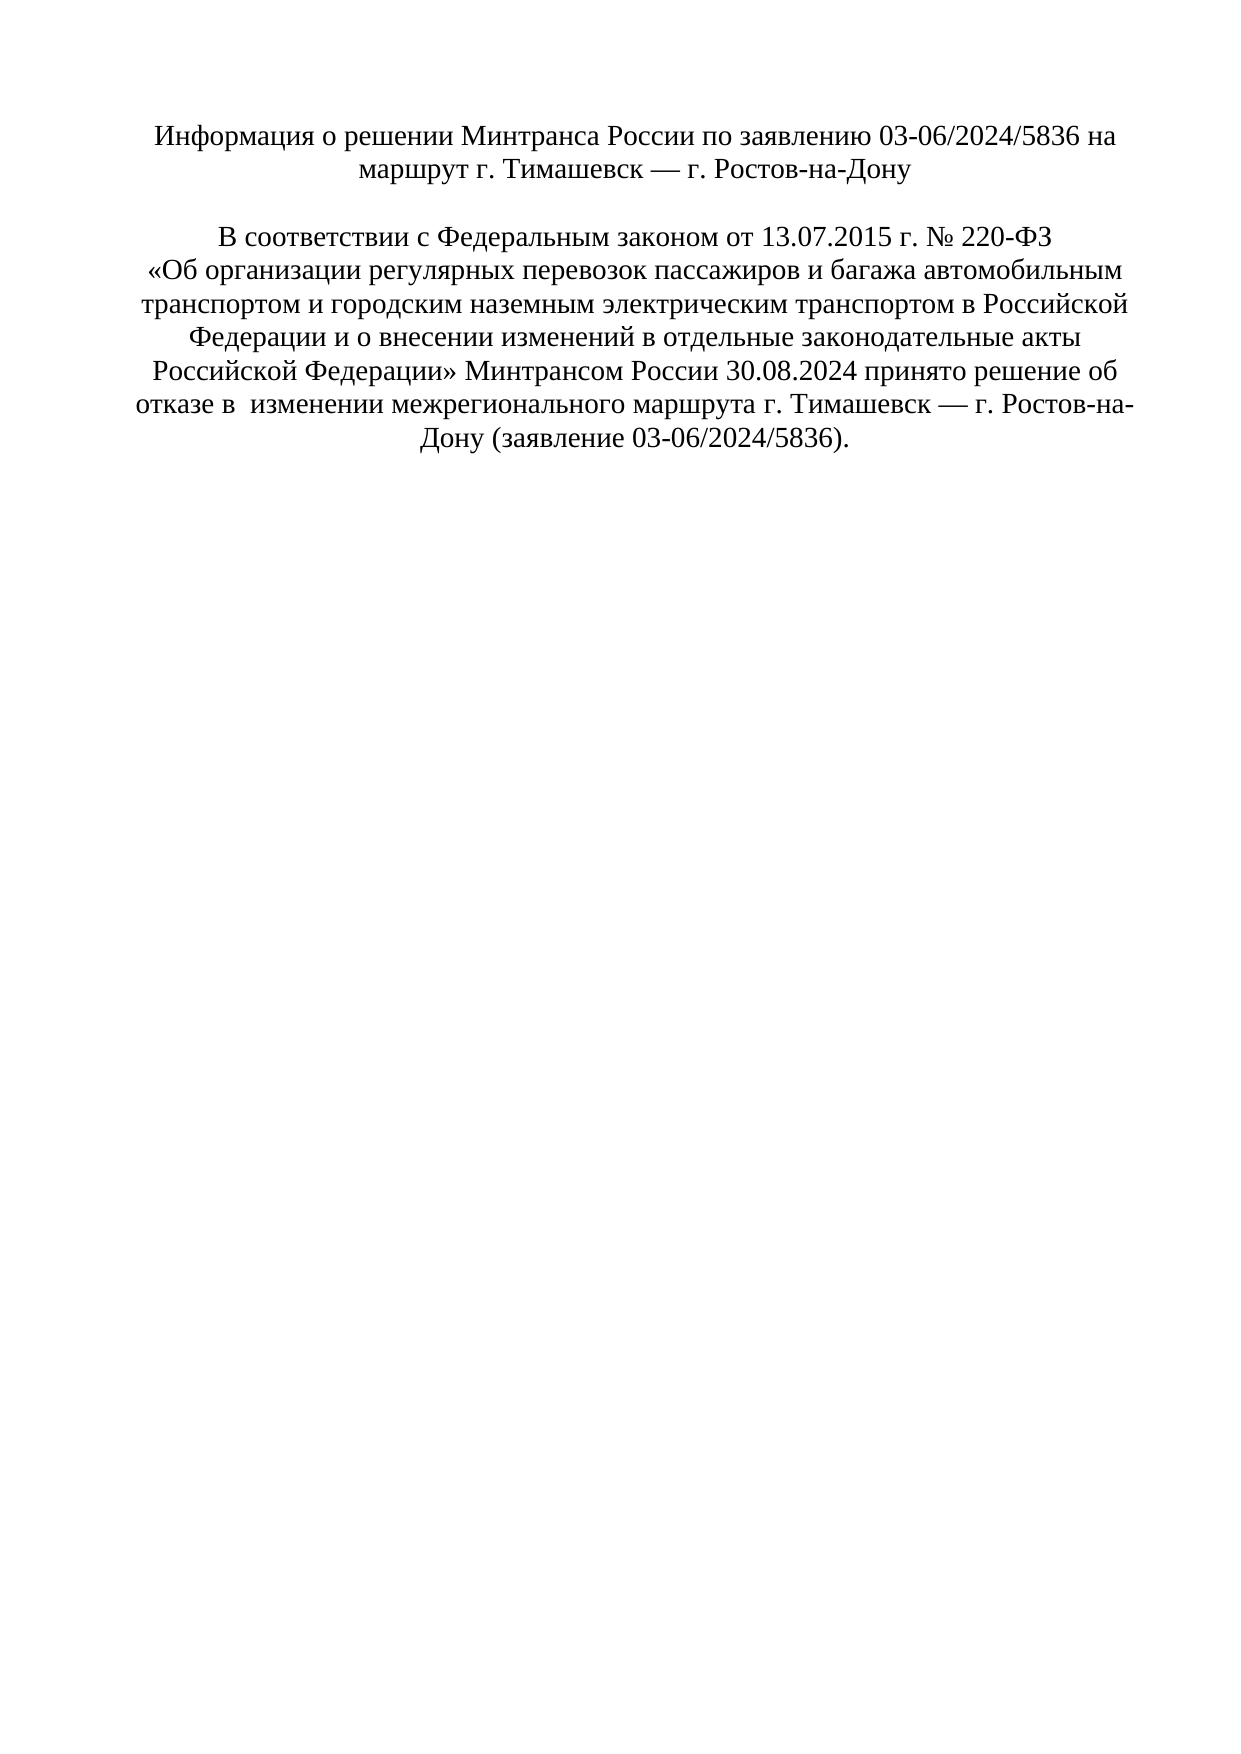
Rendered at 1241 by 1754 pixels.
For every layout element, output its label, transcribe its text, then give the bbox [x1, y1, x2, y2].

text В соответствии с Федеральным законом от 13.07.2015 г. № 220-ФЗ «Об организации регулярных перевозок пассажиров и багажа автомобильным транспортом и городским наземным электрическим транспортом в Российской Федерации и о внесении изменений в отдельные законодательные акты Российской Федерации» Минтрансом России 30.08.2024 принято решение об отказе в изменении межрегионального маршрута г. Тимашевск — г. Ростов-на-Дону (заявление 03-06/2024/5836). [118, 219, 1152, 453]
text Информация о решении Минтранса России по заявлению 03-06/2024/5836 на маршрут г. Тимашевск — г. Ростов-на-Дону [118, 118, 1152, 185]
